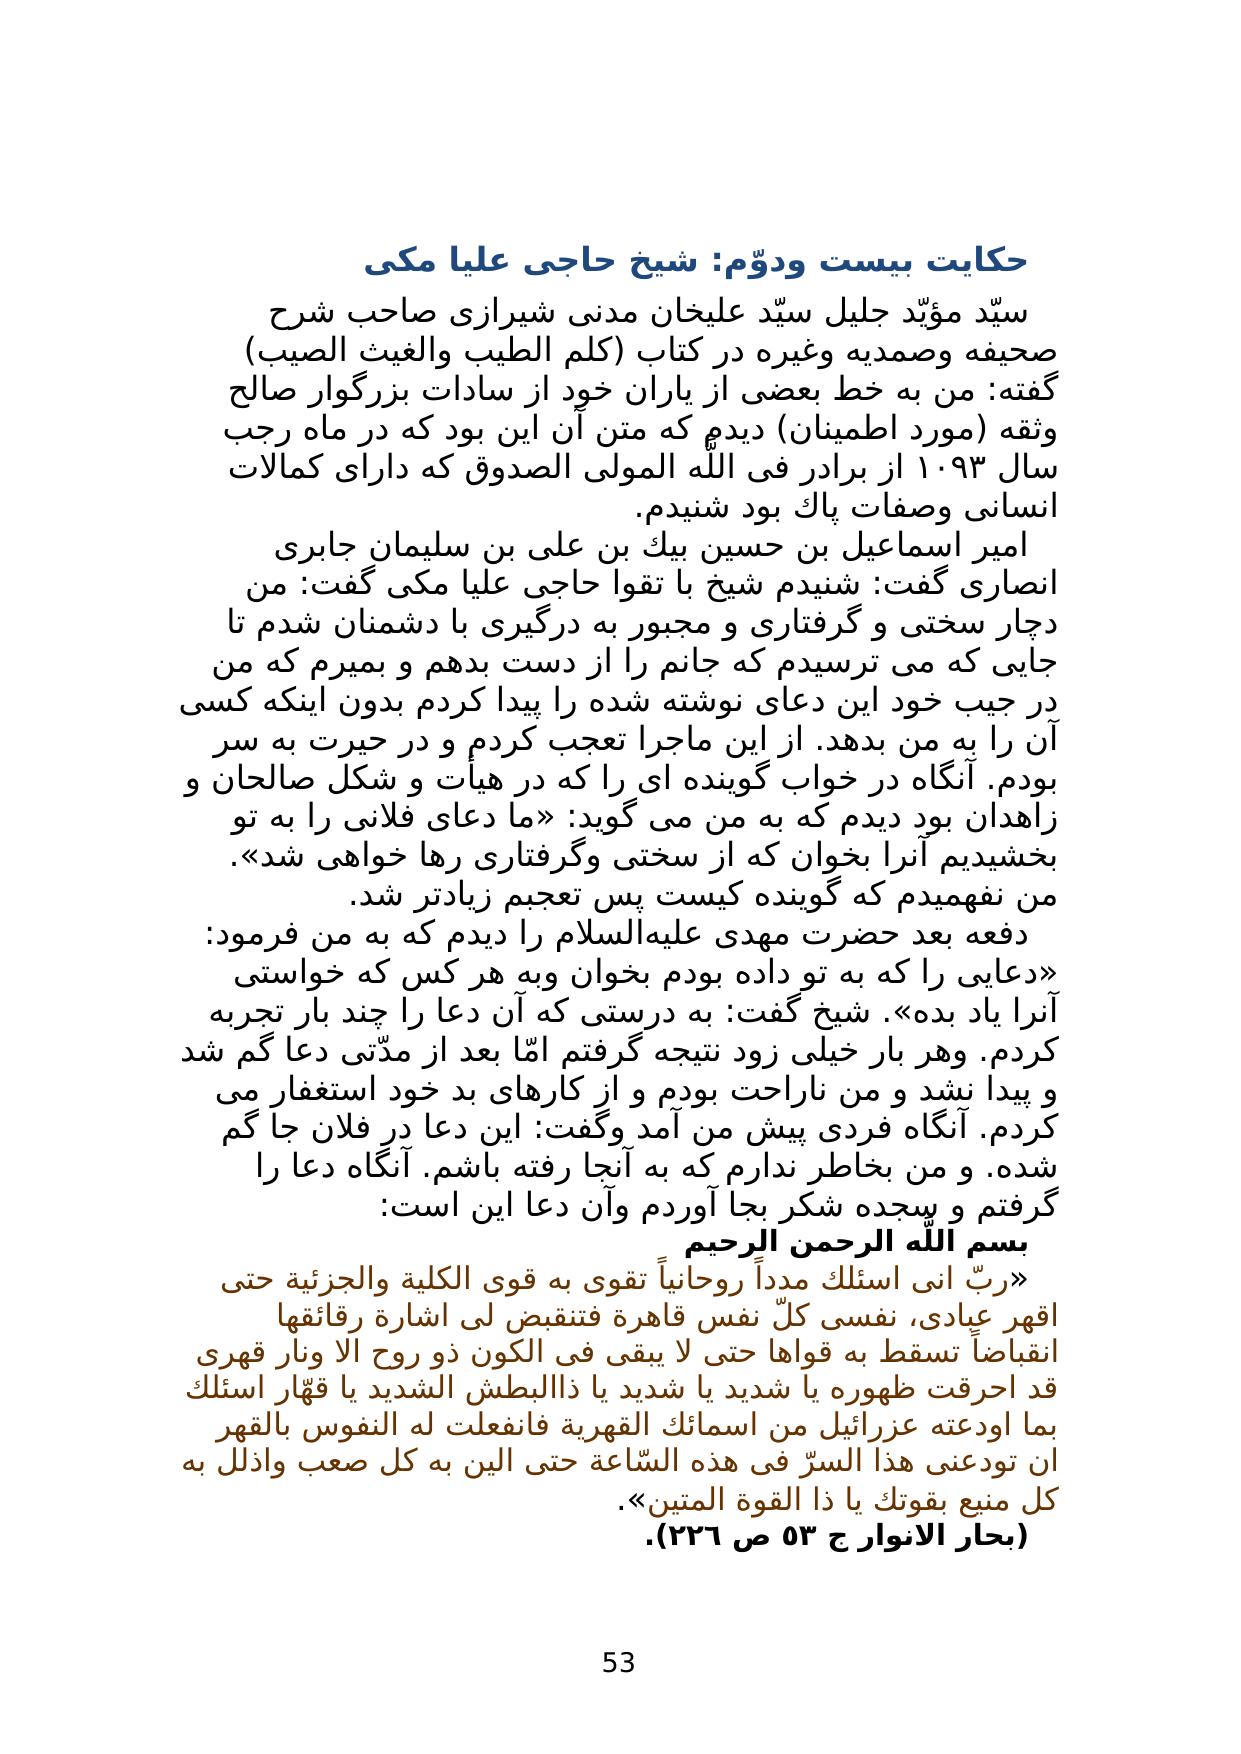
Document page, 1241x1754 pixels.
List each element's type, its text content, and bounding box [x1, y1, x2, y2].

subtitle حكايت بيست ودوّم: شيخ حاجى عليا مكى [178, 241, 1059, 279]
text بسم اللَّه الرحمن الرحيم [178, 1224, 1059, 1258]
text (بحار الانوار ج ٥٣ ص ٢٢٦). [178, 1518, 1059, 1552]
text دفعه بعد حضرت مهدى عليه‌السلام را ديدم كه به من فرمود: «دعايى را كه به تو داده بودم بخوان وبه هر كس كه خواستى آنرا ياد بده». شيخ گفت: به درستى كه آن دعا را چند بار تجربه كردم. وهر بار خيلى زود نتيجه گرفتم امّا بعد از مدّتى دعا گم شد و پيدا نشد و من ناراحت بودم و از كارهاى بد خود استغفار مى كردم. آنگاه فردى پيش من آمد وگفت: اين دعا در فلان جا گم شده. و من بخاطر ندارم كه به آنجا رفته باشم. آنگاه دعا را گرفتم و سجده شكر بجا آوردم وآن دعا اين است: [178, 913, 1059, 1224]
text «ربّ انى اسئلك مدداً روحانياً تقوى به قوى الكلية والجزئية حتى اقهر عبادى، نفسى كلّ نفس قاهرة فتنقبض لى اشارة رقائقها انقباضاً تسقط به قواها حتى لا يبقى فى الكون ذو روح الا ونار قهرى قد احرقت ظهوره يا شديد يا شديد يا ذاالبطش الشديد يا قهّار اسئلك بما اودعته عزرائيل من اسمائك القهرية فانفعلت له النفوس بالقهر ان تودعنى هذا السرّ فى هذه السّاعة حتى الين به كل صعب واذلل به كل منيع بقوتك يا ذا القوة المتين». [178, 1258, 1059, 1518]
text امير اسماعيل بن حسين بيك بن على بن سليمان جابرى انصارى گفت: شنيدم شيخ با تقوا حاجى عليا مكى گفت: من دچار سختى و گرفتارى و مجبور به درگيرى با دشمنان شدم تا جايى كه مى ترسيدم كه جانم را از دست بدهم و بميرم كه من در جيب خود اين دعاى نوشته شده را پيدا كردم بدون اينكه كسى آن را به من بدهد. از اين ماجرا تعجب كردم و در حيرت به سر بودم. آنگاه در خواب گوينده اى را كه در هيأت و شكل صالحان و زاهدان بود ديدم كه به من مى گويد: «ما دعاى فلانى را به تو بخشيديم آنرا بخوان كه از سختى وگرفتارى رها خواهى شد». من نفهميدم كه گوينده كيست پس تعجبم زيادتر شد. [178, 525, 1059, 913]
text سيّد مؤيّد جليل سيّد عليخان مدنى شيرازى صاحب شرح صحيفه وصمديه وغيره در كتاب (كلم الطيب والغيث الصيب) گفته: من به خط بعضى از ياران خود از سادات بزرگوار صالح وثقه (مورد اطمينان) ديدم كه متن آن اين بود كه در ماه رجب سال ١٠٩٣ از برادر فى اللَّه المولى الصدوق كه داراى كمالات انسانى وصفات پاك بود شنيدم. [178, 292, 1059, 525]
